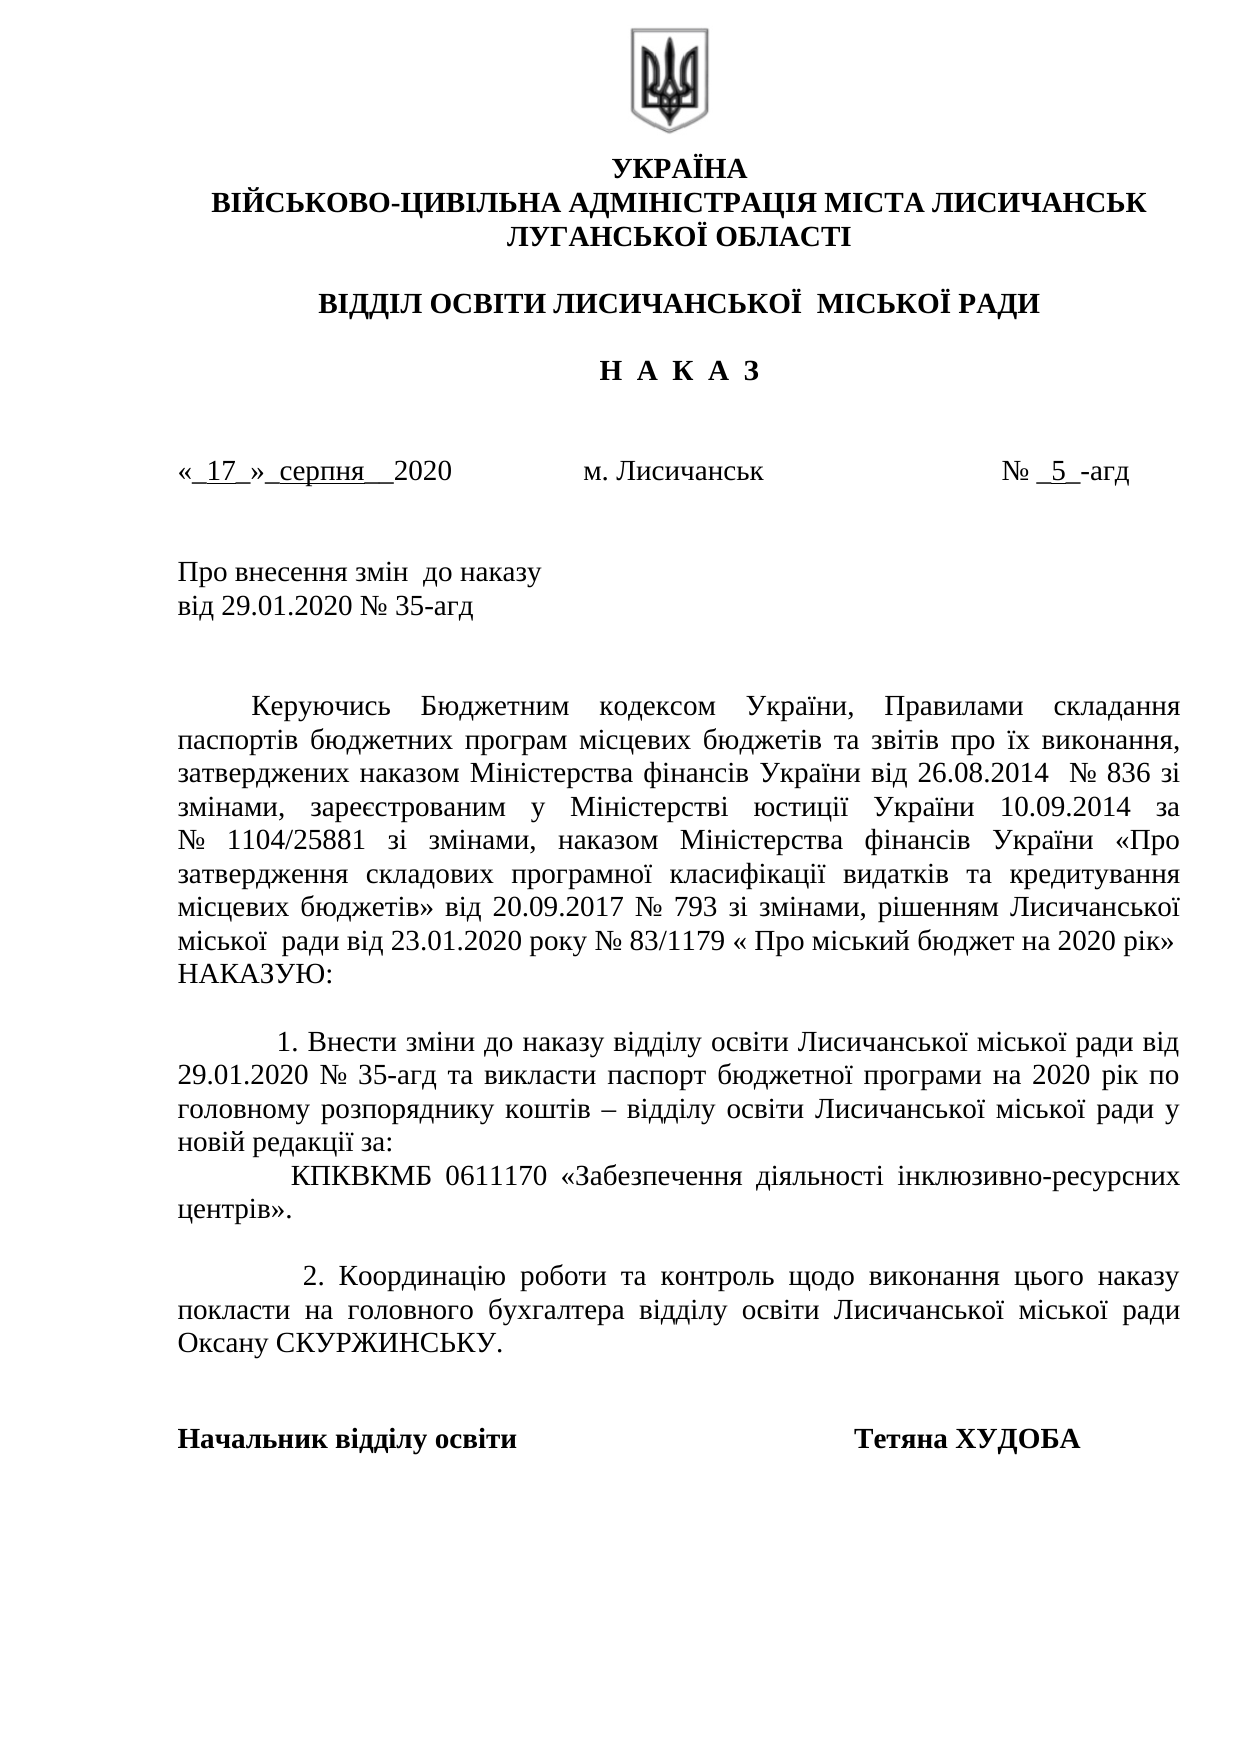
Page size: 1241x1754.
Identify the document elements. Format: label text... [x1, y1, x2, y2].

text КПКВКМБ 0611170 «Забезпечення діяльності інклюзивно-ресурсних центрів». [177, 1158, 1181, 1225]
text Про внесення змін до наказу [177, 554, 1181, 588]
text «_17_»_серпня__2020 м. Лисичанськ № _5_-агд [177, 453, 1181, 487]
text ВІДДІЛ ОСВІТИ ЛИСИЧАНСЬКОЇ МІСЬКОЇ РАДИ [177, 286, 1181, 319]
text від 29.01.2020 № 35-агд [177, 588, 1181, 621]
text Начальник відділу освіти Тетяна ХУДОБА [177, 1421, 1181, 1454]
text Керуючись Бюджетним кодексом України, Правилами складання паспортів бюджетних програм місцевих бюджетів та звітів про їх виконання, затверджених наказом Міністерства фінансів України від 26.08.2014 № 836 зі змінами, зареєстрованим у Міністерстві юстиції України 10.09.2014 за № 1104/25881 зі змінами, наказом Міністерства фінансів України «Про затвердження складових програмної класифікації видатків та кредитування місцевих бюджетів» від 20.09.2017 № 793 зі змінами, рішенням Лисичанської міської ради від 23.01.2020 року № 83/1179 « Про міський бюджет на 2020 рік» [177, 688, 1181, 957]
text НАКАЗУЮ: [177, 957, 1181, 990]
text ВІЙСЬКОВО-ЦИВІЛЬНА АДМІНІСТРАЦІЯ МІСТА ЛИСИЧАНСЬК [177, 185, 1181, 219]
text УКРАЇНА [177, 152, 1181, 185]
text Н А К А З [177, 353, 1181, 386]
text 2. Координацію роботи та контроль щодо виконання цього наказу покласти на головного бухгалтера відділу освіти Лисичанської міської ради Оксану СКУРЖИНСЬКУ. [177, 1258, 1181, 1359]
text ЛУГАНСЬКОЇ ОБЛАСТІ [177, 219, 1181, 252]
picture [627, 24, 713, 136]
text 1. Внести зміни до наказу відділу освіти Лисичанської міської ради від 29.01.2020 № 35-агд та викласти паспорт бюджетної програми на 2020 рік по головному розпоряднику коштів – відділу освіти Лисичанської міської ради у новій редакції за: [177, 1024, 1181, 1158]
